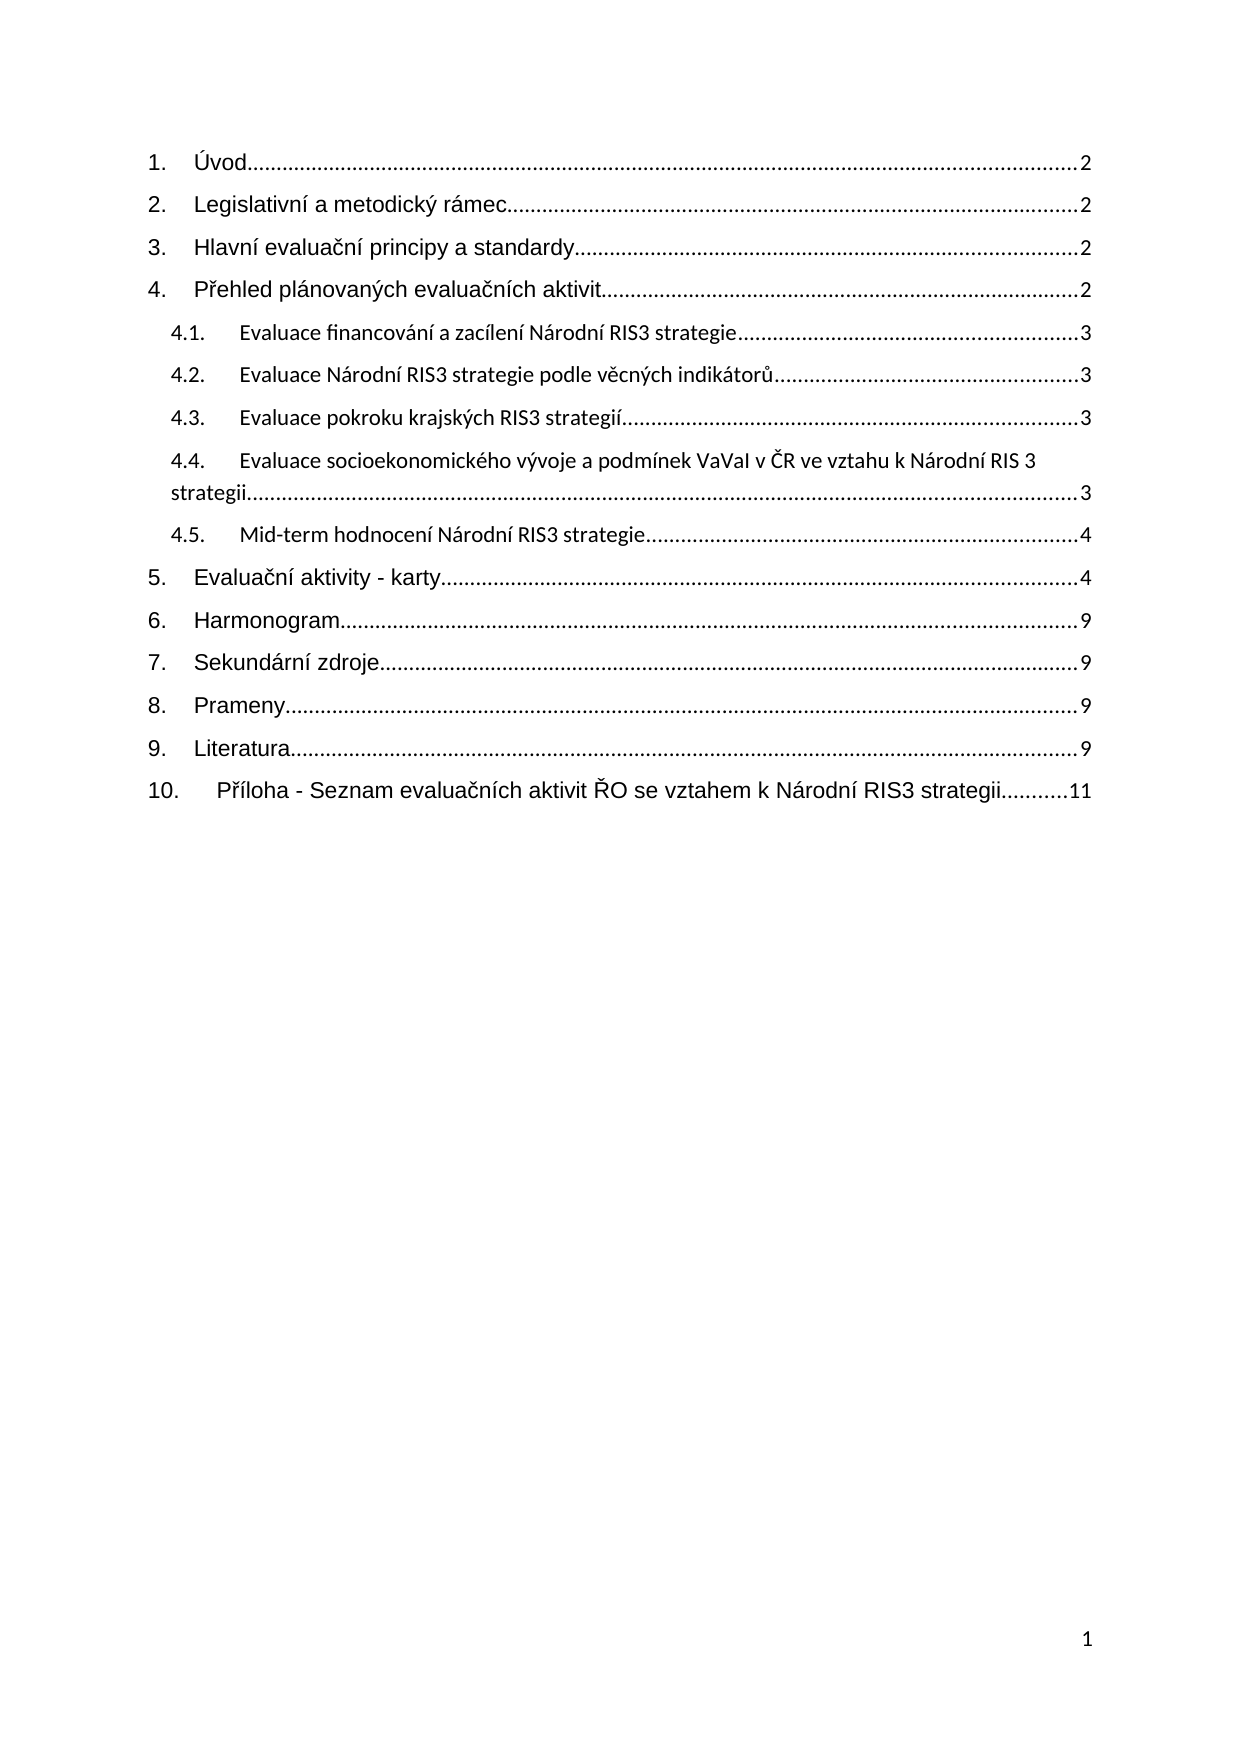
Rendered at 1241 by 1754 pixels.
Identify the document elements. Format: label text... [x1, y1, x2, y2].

text 4. Přehled plánovaných evaluačních aktivit 2 [148, 275, 1093, 303]
text 4.3. Evaluace pokroku krajských RIS3 strategií 3 [171, 403, 1093, 431]
text 4.1. Evaluace financování a zacílení Národní RIS3 strategie 3 [171, 318, 1093, 346]
text 8. Prameny 9 [148, 691, 1093, 719]
text 6. Harmonogram 9 [148, 606, 1093, 634]
text 1. Úvod 2 [148, 148, 1093, 176]
text 9. Literatura 9 [148, 734, 1093, 762]
text 7. Sekundární zdroje 9 [148, 648, 1093, 676]
text 4.5. Mid-term hodnocení Národní RIS3 strategie 4 [171, 521, 1093, 549]
text 10. Příloha - Seznam evaluačních aktivit ŘO se vztahem k Národní RIS3 strategii 11 [148, 776, 1093, 804]
text 4.4. Evaluace socioekonomického vývoje a podmínek VaVaI v ČR ve vztahu k Národní RIS 3 strategii 3 [171, 446, 1093, 506]
text 3. Hlavní evaluační principy a standardy 2 [148, 233, 1093, 261]
text 4.2. Evaluace Národní RIS3 strategie podle věcných indikátorů 3 [171, 361, 1093, 389]
text 2. Legislativní a metodický rámec 2 [148, 190, 1093, 218]
text 5. Evaluační aktivity - karty 4 [148, 563, 1093, 591]
